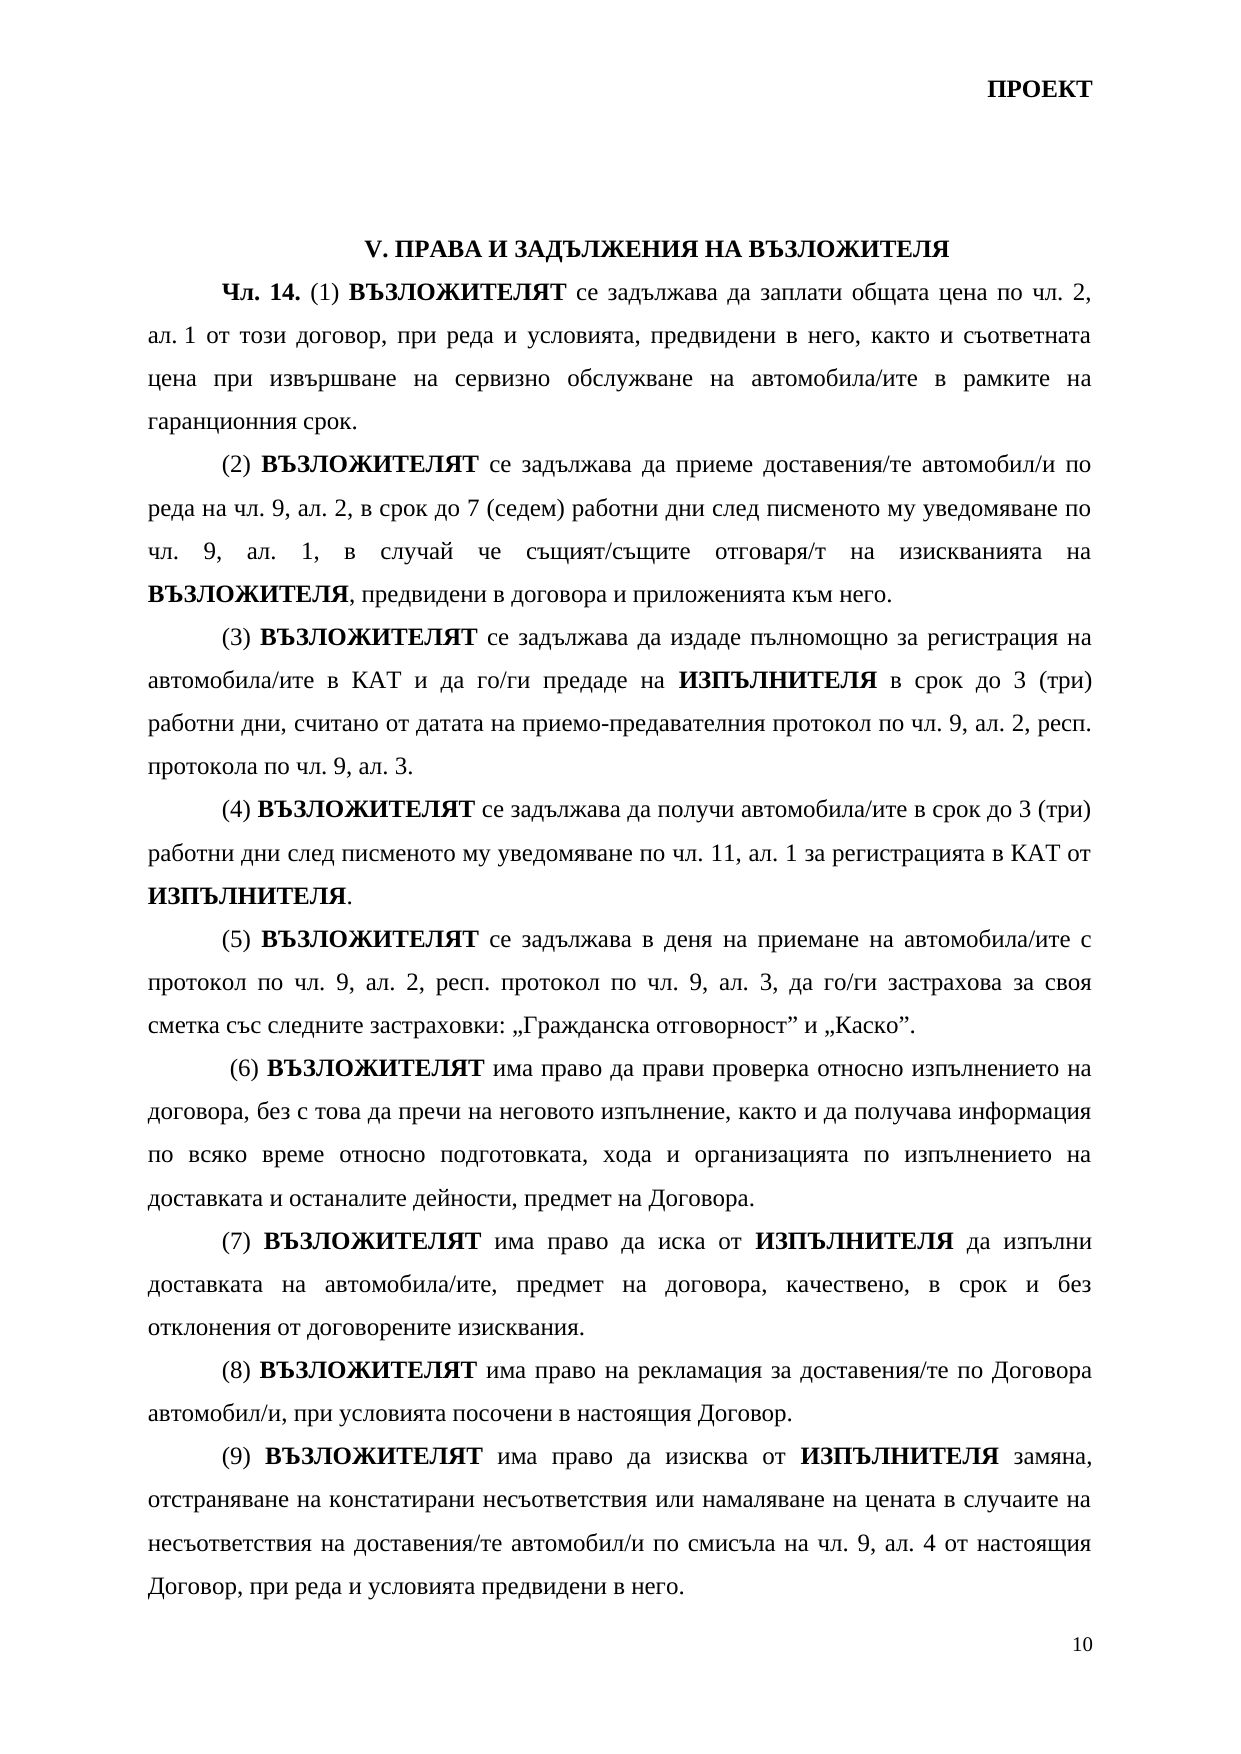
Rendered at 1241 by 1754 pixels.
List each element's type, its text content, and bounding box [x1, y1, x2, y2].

text (6) ВЪЗЛОЖИТЕЛЯТ има право да прави проверка относно изпълнението на договора, без с това да пречи на неговото изпълнение, както и да получава информация по всяко време относно подготовката, хода и организацията по изпълнението на доставката и останалите дейности, предмет на Договора. [148, 1053, 1092, 1211]
text (4) ВЪЗЛОЖИТЕЛЯТ се задължава да получи автомобила/ите в срок до 3 (три) работни дни след писменото му уведомяване по чл. 11, ал. 1 за регистрацията в КАТ от ИЗПЪЛНИТЕЛЯ. [148, 794, 1092, 909]
text (3) ВЪЗЛОЖИТЕЛЯТ се задължава да издаде пълномощно за регистрация на автомобила/ите в КАТ и да го/ги предаде на ИЗПЪЛНИТЕЛЯ в срок до 3 (три) работни дни, считано от датата на приемо-предавателния протокол по чл. 9, ал. 2, респ. протокола по чл. 9, ал. 3. [148, 622, 1092, 780]
text (8) ВЪЗЛОЖИТЕЛЯТ има право на рекламация за доставения/те по Договора автомобил/и, при условията посочени в настоящия Договор. [148, 1355, 1092, 1427]
text Чл. 14. (1) ВЪЗЛОЖИТЕЛЯТ се задължава да заплати общата цена по чл. 2, ал. 1 от този договор, при реда и условията, предвидени в него, както и съответната цена при извършване на сервизно обслужване на автомобила/ите в рамките на гаранционния срок. [148, 277, 1092, 435]
text V. ПРАВА И ЗАДЪЛЖЕНИЯ НА ВЪЗЛОЖИТЕЛЯ [148, 234, 1092, 263]
text (5) ВЪЗЛОЖИТЕЛЯТ се задължава в деня на приемане на автомобила/ите с протокол по чл. 9, ал. 2, респ. протокол по чл. 9, ал. 3, да го/ги застрахова за своя сметка със следните застраховки: „Гражданска отговорност” и „Каско”. [148, 924, 1092, 1039]
text (9) ВЪЗЛОЖИТЕЛЯТ има право да изисква от ИЗПЪЛНИТЕЛЯ замяна, отстраняване на констатирани несъответствия или намаляване на цената в случаите на несъответствия на доставения/те автомобил/и по смисъла на чл. 9, ал. 4 от настоящия Договор, при реда и условията предвидени в него. [148, 1441, 1092, 1599]
text (7) ВЪЗЛОЖИТЕЛЯТ има право да иска от ИЗПЪЛНИТЕЛЯ да изпълни доставката на автомобила/ите, предмет на договора, качествено, в срок и без отклонения от договорените изисквания. [148, 1226, 1092, 1341]
text (2) ВЪЗЛОЖИТЕЛЯТ се задължава да приеме доставения/те автомобил/и по реда на чл. 9, ал. 2, в срок до 7 (седем) работни дни след писменото му уведомяване по чл. 9, ал. 1, в случай че същият/същите отговаря/т на изискванията на ВЪЗЛОЖИТЕЛЯ, предвидени в договора и приложенията към него. [148, 449, 1092, 608]
